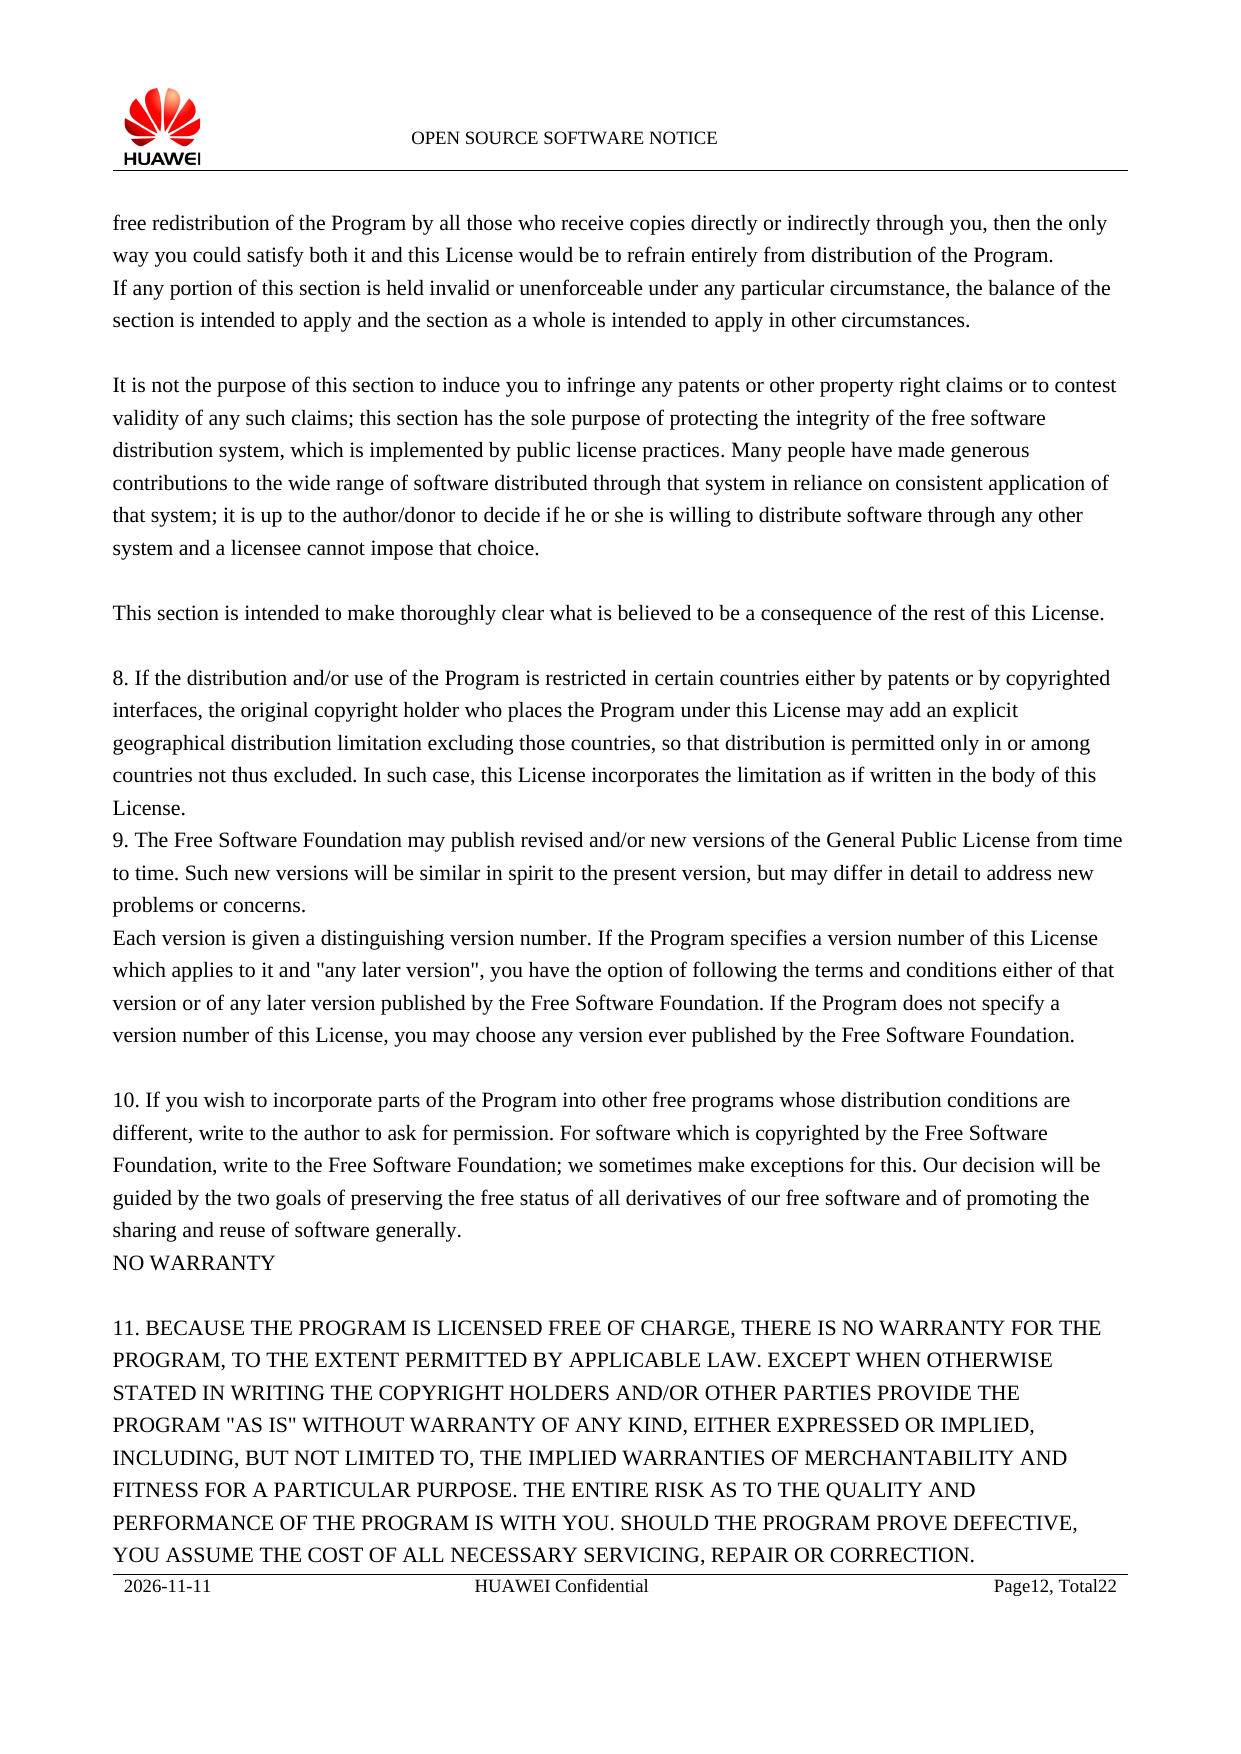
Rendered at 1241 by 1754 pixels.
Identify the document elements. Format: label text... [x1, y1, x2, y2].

picture [124, 88, 201, 165]
